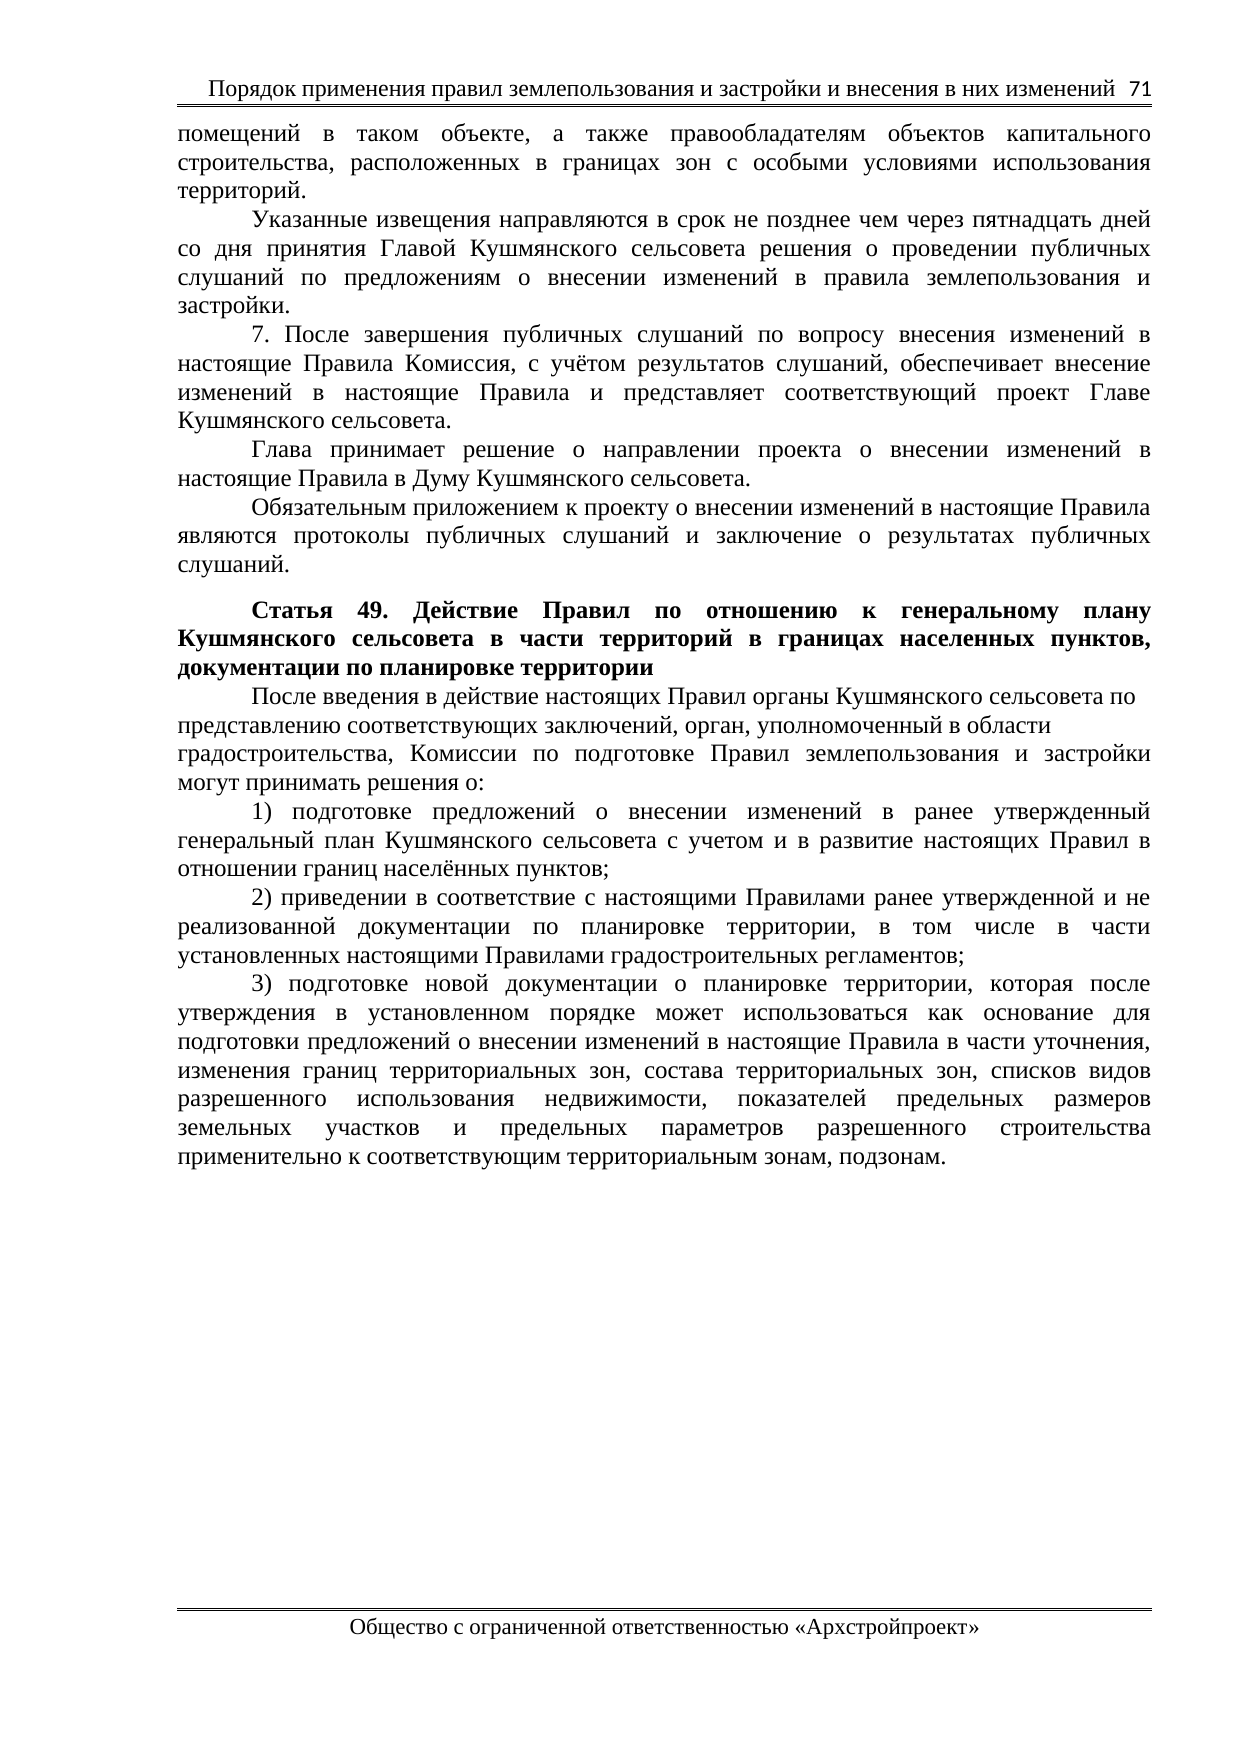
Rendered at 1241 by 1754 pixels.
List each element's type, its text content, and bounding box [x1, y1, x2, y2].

text градостроительства, Комиссии по подготовке Правил землепользования и застройки могут принимать решения о: [177, 738, 1152, 796]
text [177, 118, 1152, 204]
text Указанные извещения направляются в срок не позднее чем через пятнадцать дней со дня принятия Главой Кушмянского сельсовета решения о проведении публичных слушаний по предложениям о внесении изменений в правила землепользования и застройки. [177, 204, 1152, 319]
text представлению соответствующих заключений, орган, уполномоченный в области [177, 710, 1152, 738]
text Статья 49. Действие Правил по отношению к генеральному плану Кушмянского сельсовета в части территорий в границах населенных пунктов, документации по планировке территории [177, 595, 1152, 681]
text Обязательным приложением к проекту о внесении изменений в настоящие Правила являются протоколы публичных слушаний и заключение о результатах публичных слушаний. [177, 492, 1152, 578]
text 1) подготовке предложений о внесении изменений в ранее утвержденный генеральный план Кушмянского сельсовета с учетом и в развитие настоящих Правил в отношении границ населённых пунктов; [177, 796, 1152, 882]
text 7. После завершения публичных слушаний по вопросу внесения изменений в настоящие Правила Комиссия, с учётом результатов слушаний, обеспечивает внесение изменений в настоящие Правила и представляет соответствующий проект Главе Кушмянского сельсовета. [177, 319, 1152, 434]
text 2) приведении в соответствие с настоящими Правилами ранее утвержденной и не реализованной документации по планировке территории, в том числе в части установленных настоящими Правилами градостроительных регламентов; [177, 882, 1152, 968]
text Глава принимает решение о направлении проекта о внесении изменений в настоящие Правила в Думу Кушмянского сельсовета. [177, 434, 1152, 492]
text После введения в действие настоящих Правил органы Кушмянского сельсовета по [177, 681, 1152, 710]
text 3) подготовке новой документации о планировке территории, которая после утверждения в установленном порядке может использоваться как основание для подготовки предложений о внесении изменений в настоящие Правила в части уточнения, изменения границ территориальных зон, состава территориальных зон, списков видов разрешенного использования недвижимости, показателей предельных размеров земельных участков и предельных параметров разрешенного строительства применительно к соответствующим территориальным зонам, подзонам. [177, 968, 1152, 1170]
